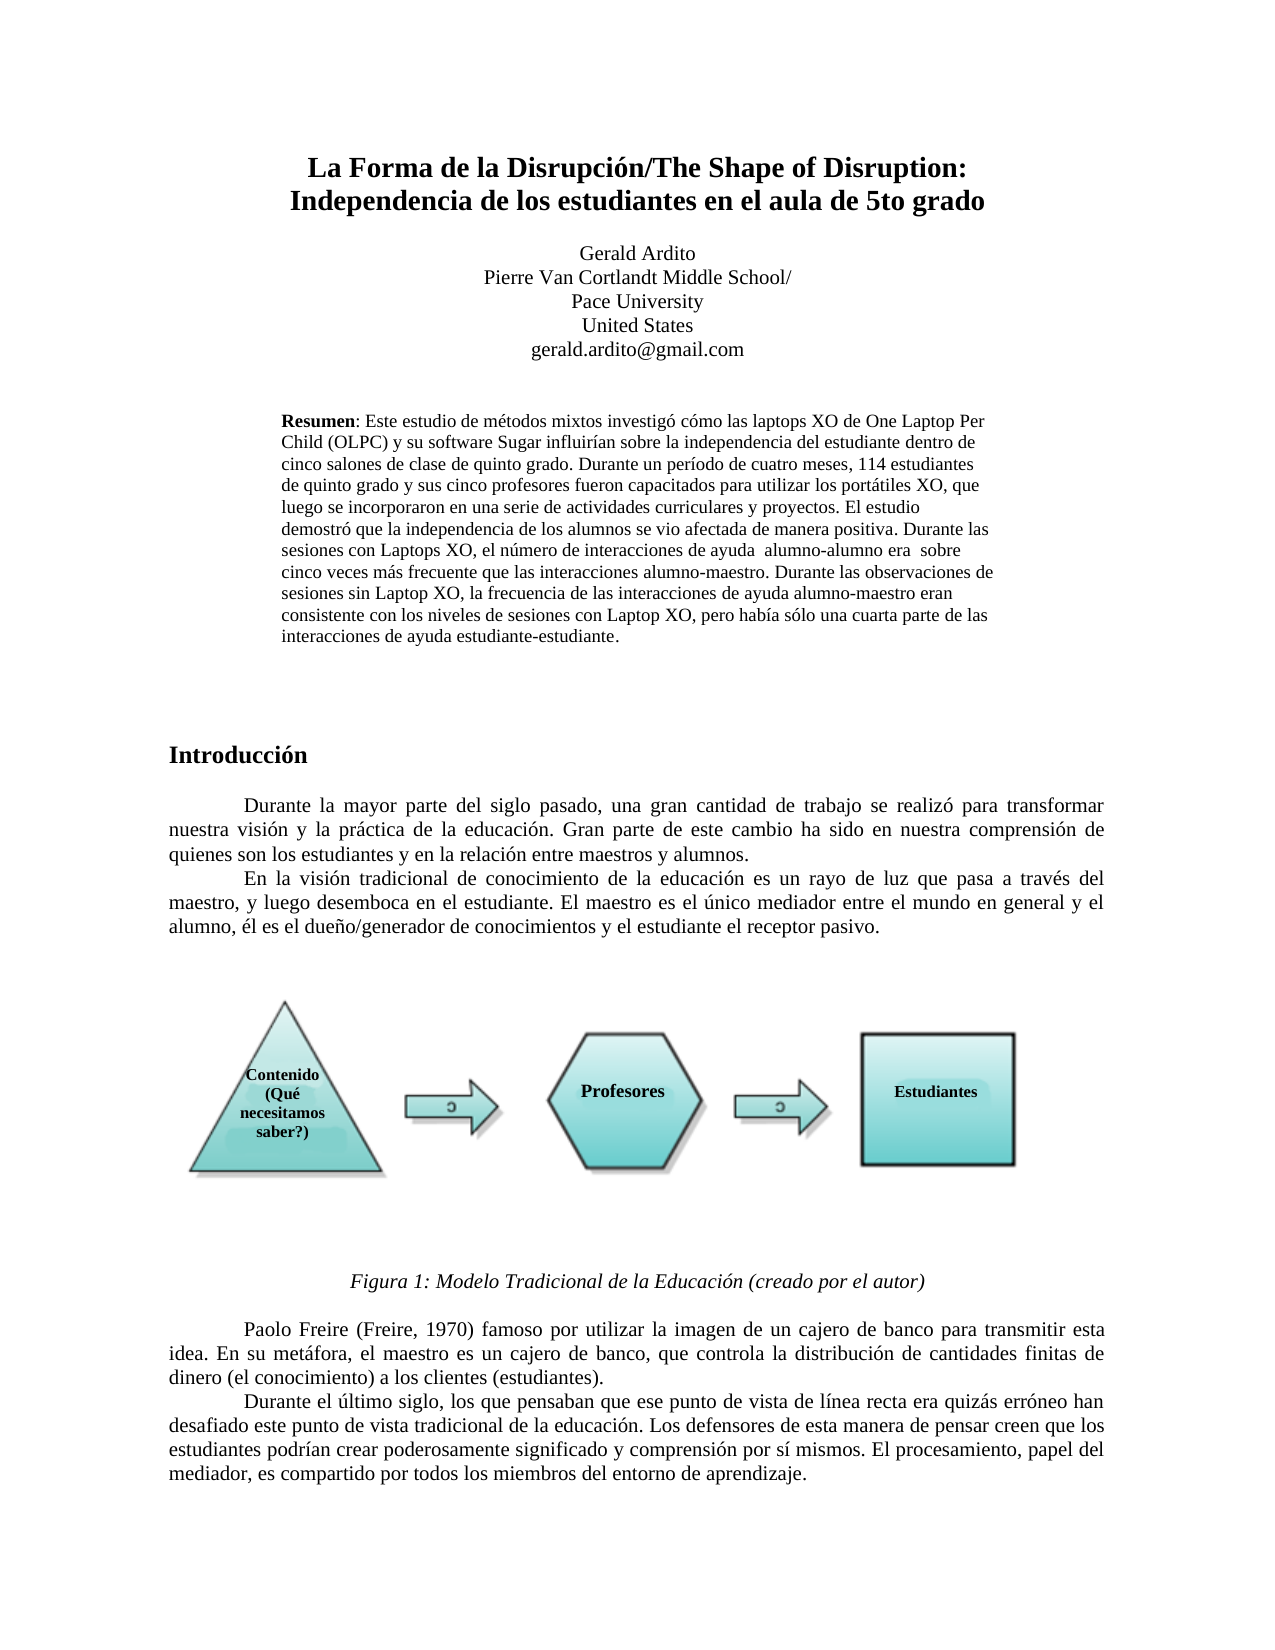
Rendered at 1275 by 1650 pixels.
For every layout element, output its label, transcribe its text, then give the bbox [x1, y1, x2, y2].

text La Forma de la Disrupción/The Shape of Disruption: [169, 150, 1106, 183]
text gerald.ardito@gmail.com [169, 337, 1106, 361]
text Resumen: Este estudio de métodos mixtos investigó cómo las laptops XO de One Laptop Per Child (OLPC) y su software Sugar influirían sobre la independencia del estudiante dentro de cinco salones de clase de quinto grado. Durante un período de cuatro meses, 114 estudiantes de quinto grado y sus cinco profesores fueron capacitados para utilizar los portátiles XO, que luego se incorporaron en una serie de actividades curriculares y proyectos. El estudio demostró que la independencia de los alumnos se vio afectada de manera positiva. Durante las sesiones con Laptops XO, el número de interacciones de ayuda alumno-alumno era sobre cinco veces más frecuente que las interacciones alumno-maestro. Durante las observaciones de sesiones sin Laptop XO, la frecuencia de las interacciones de ayuda alumno-maestro eran consistente con los niveles de sesiones con Laptop XO, pero había sólo una cuarta parte de las interacciones de ayuda estudiante-estudiante. [281, 409, 994, 647]
subtitle Introducción [169, 741, 1106, 769]
text Independencia de los estudiantes en el aula de 5to grado [169, 183, 1106, 217]
text Gerald Ardito [169, 241, 1106, 265]
text Pierre Van Cortlandt Middle School/ [169, 265, 1106, 289]
text Pace University [169, 289, 1106, 313]
text Durante la mayor parte del siglo pasado, una gran cantidad de trabajo se realizó para transformar nuestra visión y la práctica de la educación. Gran parte de este cambio ha sido en nuestra comprensión de quienes son los estudiantes y en la relación entre maestros y alumnos. [169, 793, 1106, 866]
text United States [169, 313, 1106, 337]
picture [168, 966, 1107, 1269]
text Durante el último siglo, los que pensaban que ese punto de vista de línea recta era quizás erróneo han desafiado este punto de vista tradicional de la educación. Los defensores de esta manera de pensar creen que los estudiantes podrían crear poderosamente significado y comprensión por sí mismos. El procesamiento, papel del mediador, es compartido por todos los miembros del entorno de aprendizaje. [169, 1389, 1106, 1485]
text Paolo Freire (Freire, 1970) famoso por utilizar la imagen de un cajero de banco para transmitir esta idea. En su metáfora, el maestro es un cajero de banco, que controla la distribución de cantidades finitas de dinero (el conocimiento) a los clientes (estudiantes). [169, 1317, 1106, 1389]
text Figura 1: Modelo Tradicional de la Educación (creado por el autor) [169, 1269, 1106, 1293]
text En la visión tradicional de conocimiento de la educación es un rayo de luz que pasa a través del maestro, y luego desemboca en el estudiante. El maestro es el único mediador entre el mundo en general y el alumno, él es el dueño/generador de conocimientos y el estudiante el receptor pasivo. [169, 866, 1106, 938]
